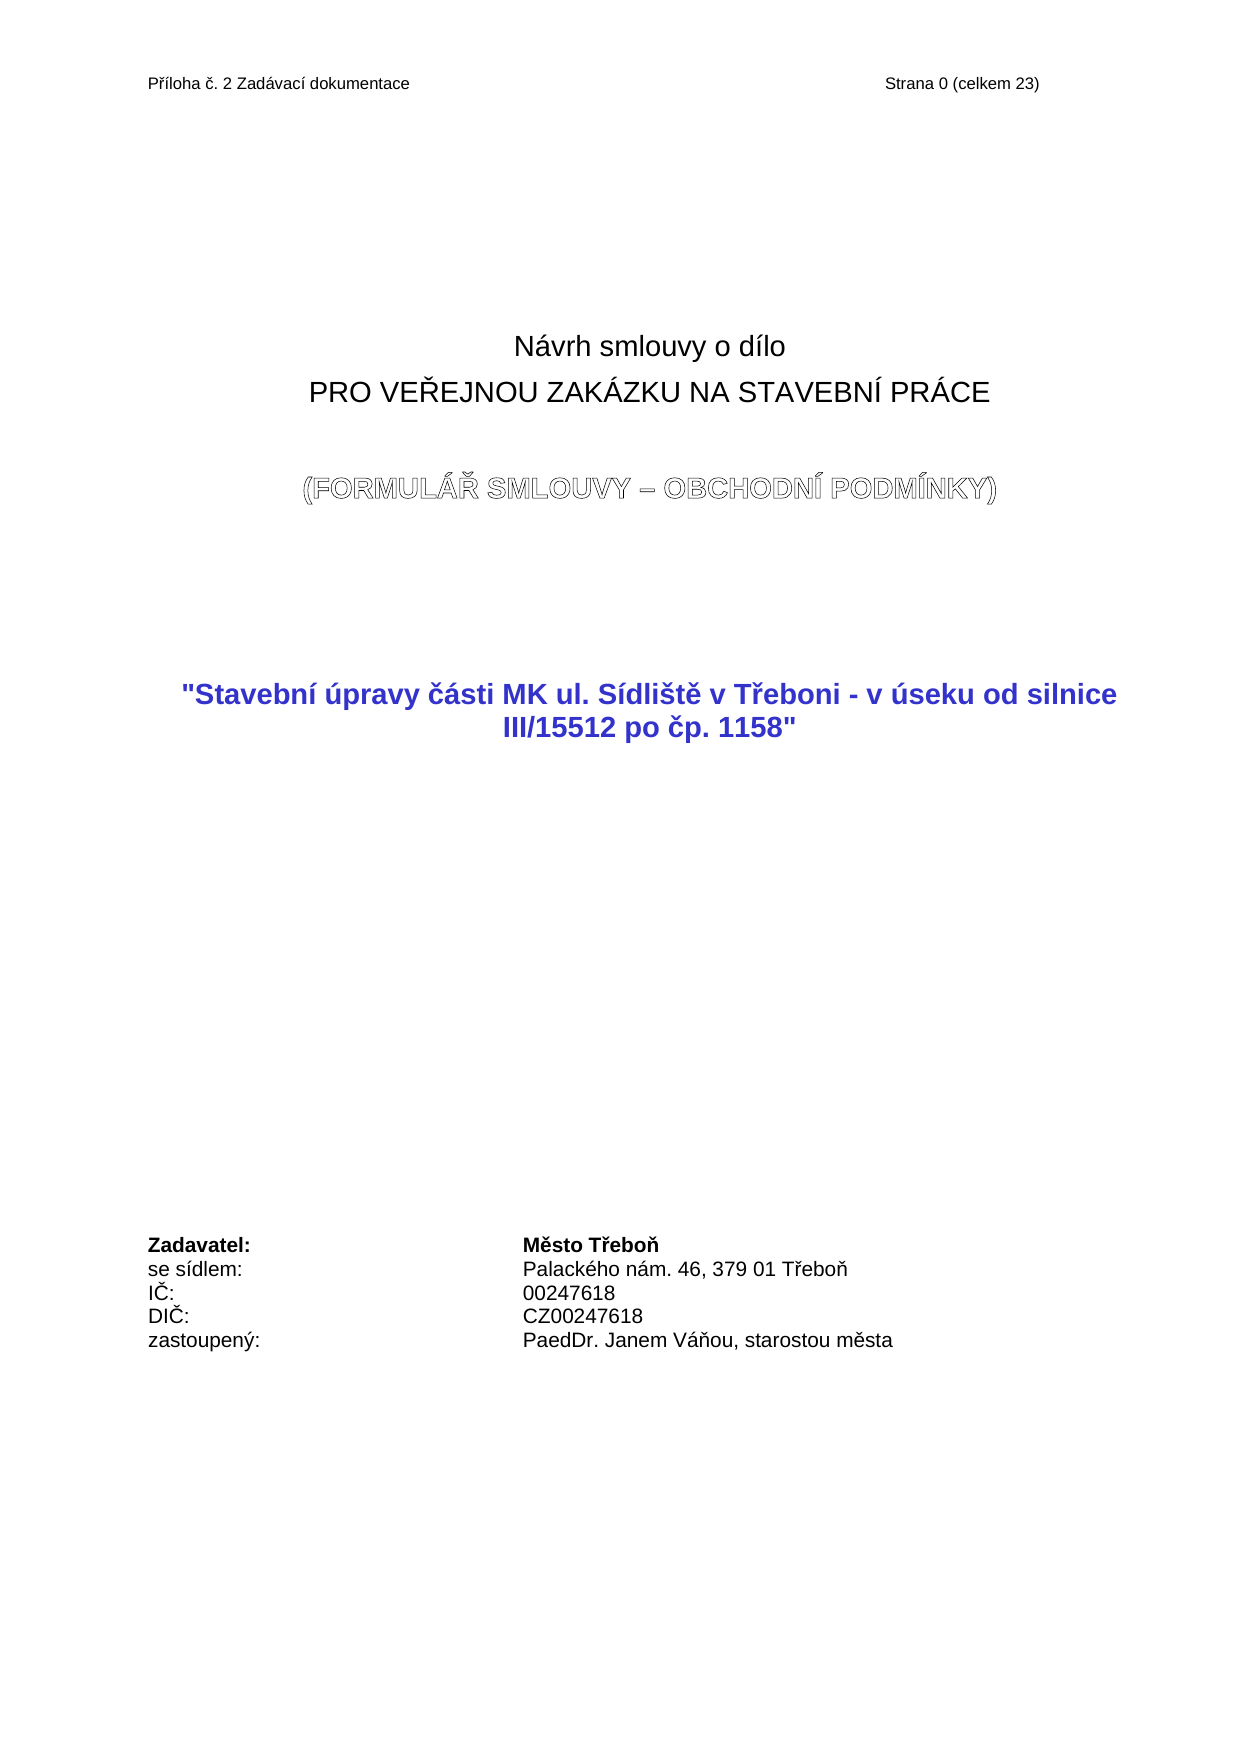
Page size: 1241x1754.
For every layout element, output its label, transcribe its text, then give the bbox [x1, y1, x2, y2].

list zastoupený: PaedDr. Janem Váňou, starostou města [148, 1328, 1152, 1352]
list DIČ: CZ00247618 [148, 1304, 1152, 1328]
list se sídlem: Palackého nám. 46, 379 01 Třeboň [148, 1256, 1152, 1280]
text PRO VEŘEJNOU ZAKÁZKU NA STAVEBNÍ PRÁCE [148, 375, 1152, 408]
text Návrh smlouvy o dílo [148, 329, 1152, 362]
text (FORMULÁŘ SMLOUVY – OBCHODNÍ PODMÍNKY) [148, 471, 1152, 504]
text "Stavební úpravy části MK ul. Sídliště v Třeboni - v úseku od silnice III/15512 po čp. 1158" [148, 677, 1152, 744]
list Zadavatel: Město Třeboň [148, 1232, 1152, 1256]
list IČ: 00247618 [148, 1280, 1152, 1304]
